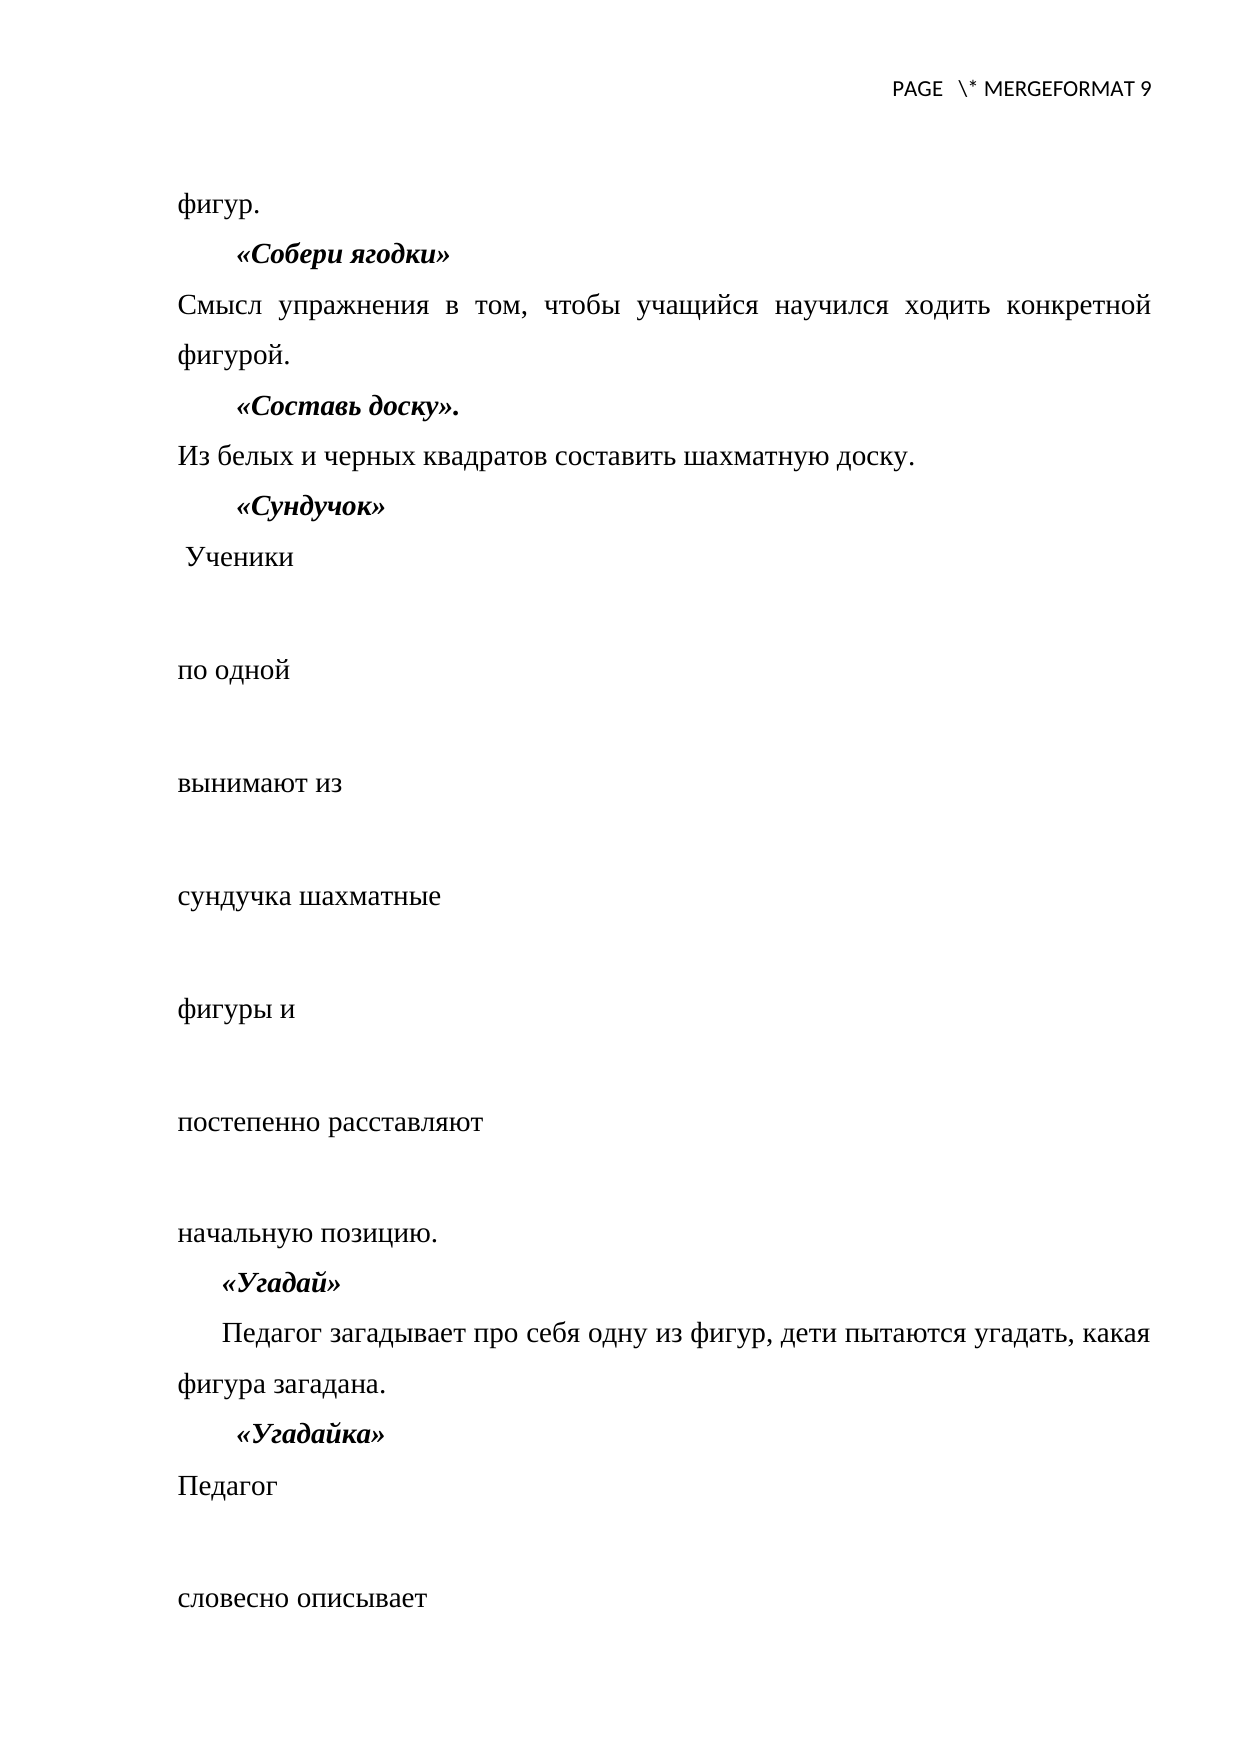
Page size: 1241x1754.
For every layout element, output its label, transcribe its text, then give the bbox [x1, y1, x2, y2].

text «Угадайка» [177, 1416, 1152, 1450]
text Ученики ‏ㅤ по одной ‏ㅤ вынимают из ‏ㅤ сундучка шахматные ‏ㅤ фигуры и ‏ㅤ постепенно расставляют ‏ㅤ начальную позицию. [177, 538, 1152, 1248]
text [177, 1467, 1152, 1615]
text «Собери ягодки» [177, 237, 1152, 270]
text Смысл упражнения в том, чтобы учащийся научился ходить конкретной фигурой. [177, 287, 1152, 371]
text «Угадай» [177, 1265, 1152, 1299]
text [177, 130, 1152, 220]
text Из белых и черных квадратов составить шахматную доску. [177, 438, 1152, 471]
text Педагог загадывает про себя одну из фигур, дети пытаются угадать, какая фигура загадана. [177, 1316, 1152, 1399]
text «Составь доску». [177, 388, 1152, 421]
text «Сундучок» [177, 488, 1152, 522]
